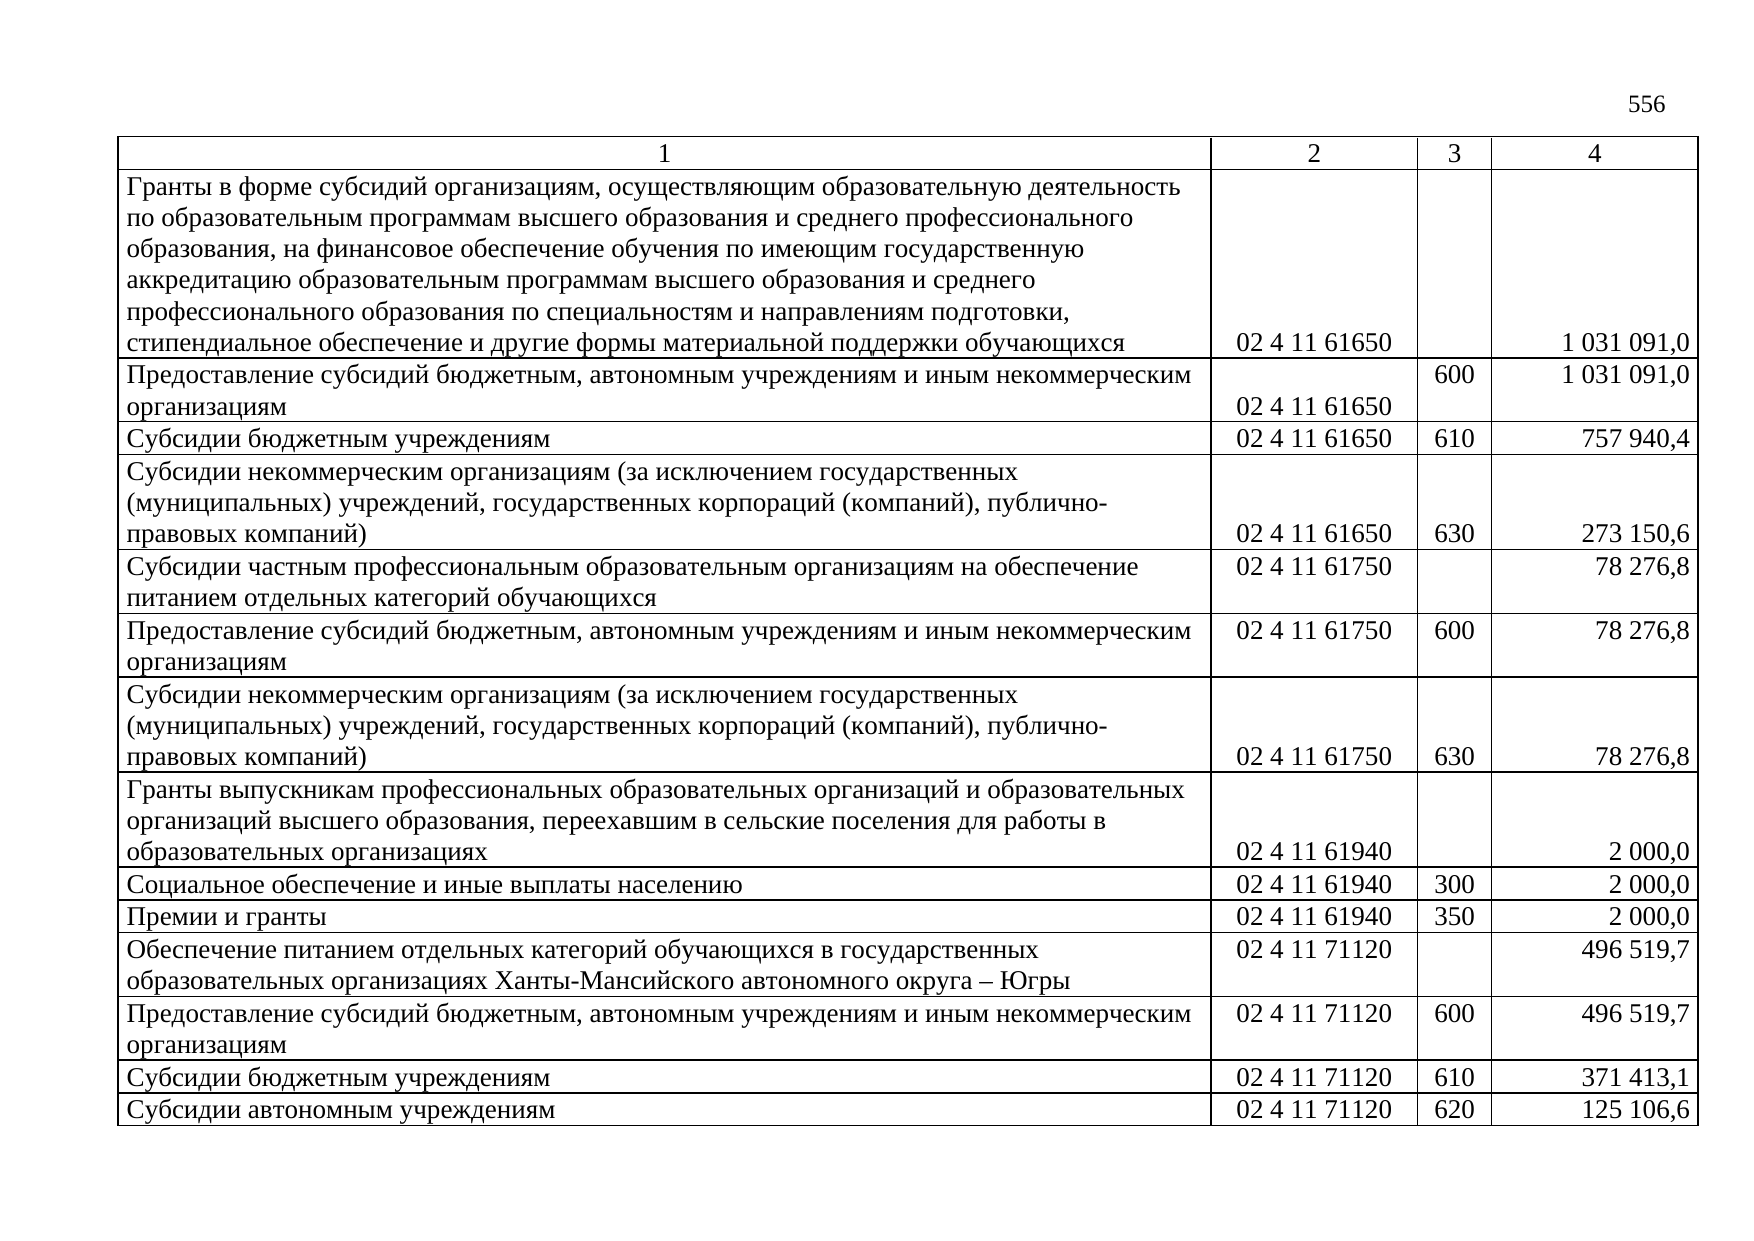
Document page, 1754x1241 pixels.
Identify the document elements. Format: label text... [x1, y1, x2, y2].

table_cell 02 4 11 61750 [1212, 614, 1417, 676]
table_cell 757 940,4 [1492, 422, 1697, 453]
table_cell 02 4 11 61940 [1212, 901, 1417, 932]
table_cell 02 4 11 61750 [1212, 550, 1417, 612]
table_cell 78 276,8 [1492, 550, 1697, 612]
table_cell Субсидии частным профессиональным образовательным организациям на обеспечение питанием отдельных категорий обучающихся [119, 550, 1210, 612]
table_cell 630 [1418, 455, 1491, 548]
table_cell Субсидии бюджетным учреждениям [119, 1061, 1210, 1092]
table_cell 78 276,8 [1492, 678, 1697, 771]
table_cell 02 4 11 61650 [1212, 170, 1417, 357]
table_header 2 [1212, 137, 1417, 168]
table_cell 02 4 11 61650 [1212, 422, 1417, 453]
table_cell 02 4 11 71120 [1212, 933, 1417, 996]
table_cell 02 4 11 71120 [1212, 1061, 1417, 1092]
table_cell 273 150,6 [1492, 455, 1697, 548]
table_cell 600 [1418, 997, 1491, 1059]
table_header 1 [119, 137, 1211, 168]
table_cell 1 031 091,0 [1492, 170, 1697, 357]
table_cell Субсидии автономным учреждениям [119, 1094, 1210, 1125]
table_cell 02 4 11 61940 [1212, 773, 1417, 866]
table_cell 2 000,0 [1492, 773, 1697, 866]
table_cell Гранты в форме субсидий организациям, осуществляющим образовательную деятельность по образовательным программам высшего образования и среднего профессионального образования, на финансовое обеспечение обучения по имеющим государственную аккредитацию образовательным программам высшего образования и среднего профессионального образования по специальностям и направлениям подготовки, стипендиальное обеспечение и другие формы материальной поддержки обучающихся [119, 170, 1210, 357]
table_cell 496 519,7 [1492, 933, 1697, 996]
table_cell 610 [1418, 422, 1491, 453]
table_cell 610 [1418, 1061, 1491, 1092]
table_cell 02 4 11 61650 [1212, 359, 1417, 421]
table_cell 600 [1418, 614, 1491, 676]
table_cell 600 [1418, 359, 1491, 421]
table_cell 78 276,8 [1492, 614, 1697, 676]
table_cell 02 4 11 61750 [1212, 678, 1417, 771]
table_cell 02 4 11 71120 [1212, 1094, 1417, 1125]
table_cell [1418, 170, 1491, 357]
table_cell [1418, 773, 1491, 866]
table_cell Гранты выпускникам профессиональных образовательных организаций и образовательных организаций высшего образования, переехавшим в сельские поселения для работы в образовательных организациях [119, 773, 1210, 866]
table_cell Социальное обеспечение и иные выплаты населению [119, 868, 1210, 899]
table_cell Субсидии некоммерческим организациям (за исключением государственных (муниципальных) учреждений, государственных корпораций (компаний), публично-правовых компаний) [119, 455, 1210, 548]
table_cell 300 [1418, 868, 1491, 899]
table_cell 2 000,0 [1492, 868, 1697, 899]
table_cell Субсидии некоммерческим организациям (за исключением государственных (муниципальных) учреждений, государственных корпораций (компаний), публично-правовых компаний) [119, 678, 1210, 771]
table_header 3 [1418, 137, 1491, 168]
table_cell Предоставление субсидий бюджетным, автономным учреждениям и иным некоммерческим организациям [119, 997, 1210, 1059]
table_cell Премии и гранты [119, 901, 1210, 932]
table_cell [1418, 550, 1491, 612]
table_cell 2 000,0 [1492, 901, 1697, 932]
table_cell 1 031 091,0 [1492, 359, 1697, 421]
table_cell Обеспечение питанием отдельных категорий обучающихся в государственных образовательных организациях Ханты-Мансийского автономного округа – Югры [119, 933, 1210, 996]
table_cell 125 106,6 [1492, 1094, 1697, 1125]
table_cell 630 [1418, 678, 1491, 771]
table_cell Субсидии бюджетным учреждениям [119, 422, 1210, 453]
table_cell 620 [1418, 1094, 1491, 1125]
table_cell 02 4 11 71120 [1212, 997, 1417, 1059]
table_cell Предоставление субсидий бюджетным, автономным учреждениям и иным некоммерческим организациям [119, 614, 1210, 676]
table_cell 496 519,7 [1492, 997, 1697, 1059]
table_cell [1418, 933, 1491, 996]
table_cell 02 4 11 61650 [1212, 455, 1417, 548]
table_cell 02 4 11 61940 [1212, 868, 1417, 899]
table_cell 371 413,1 [1492, 1061, 1697, 1092]
table_cell 350 [1418, 901, 1491, 932]
table_header 4 [1492, 137, 1697, 168]
table_cell Предоставление субсидий бюджетным, автономным учреждениям и иным некоммерческим организациям [119, 359, 1210, 421]
